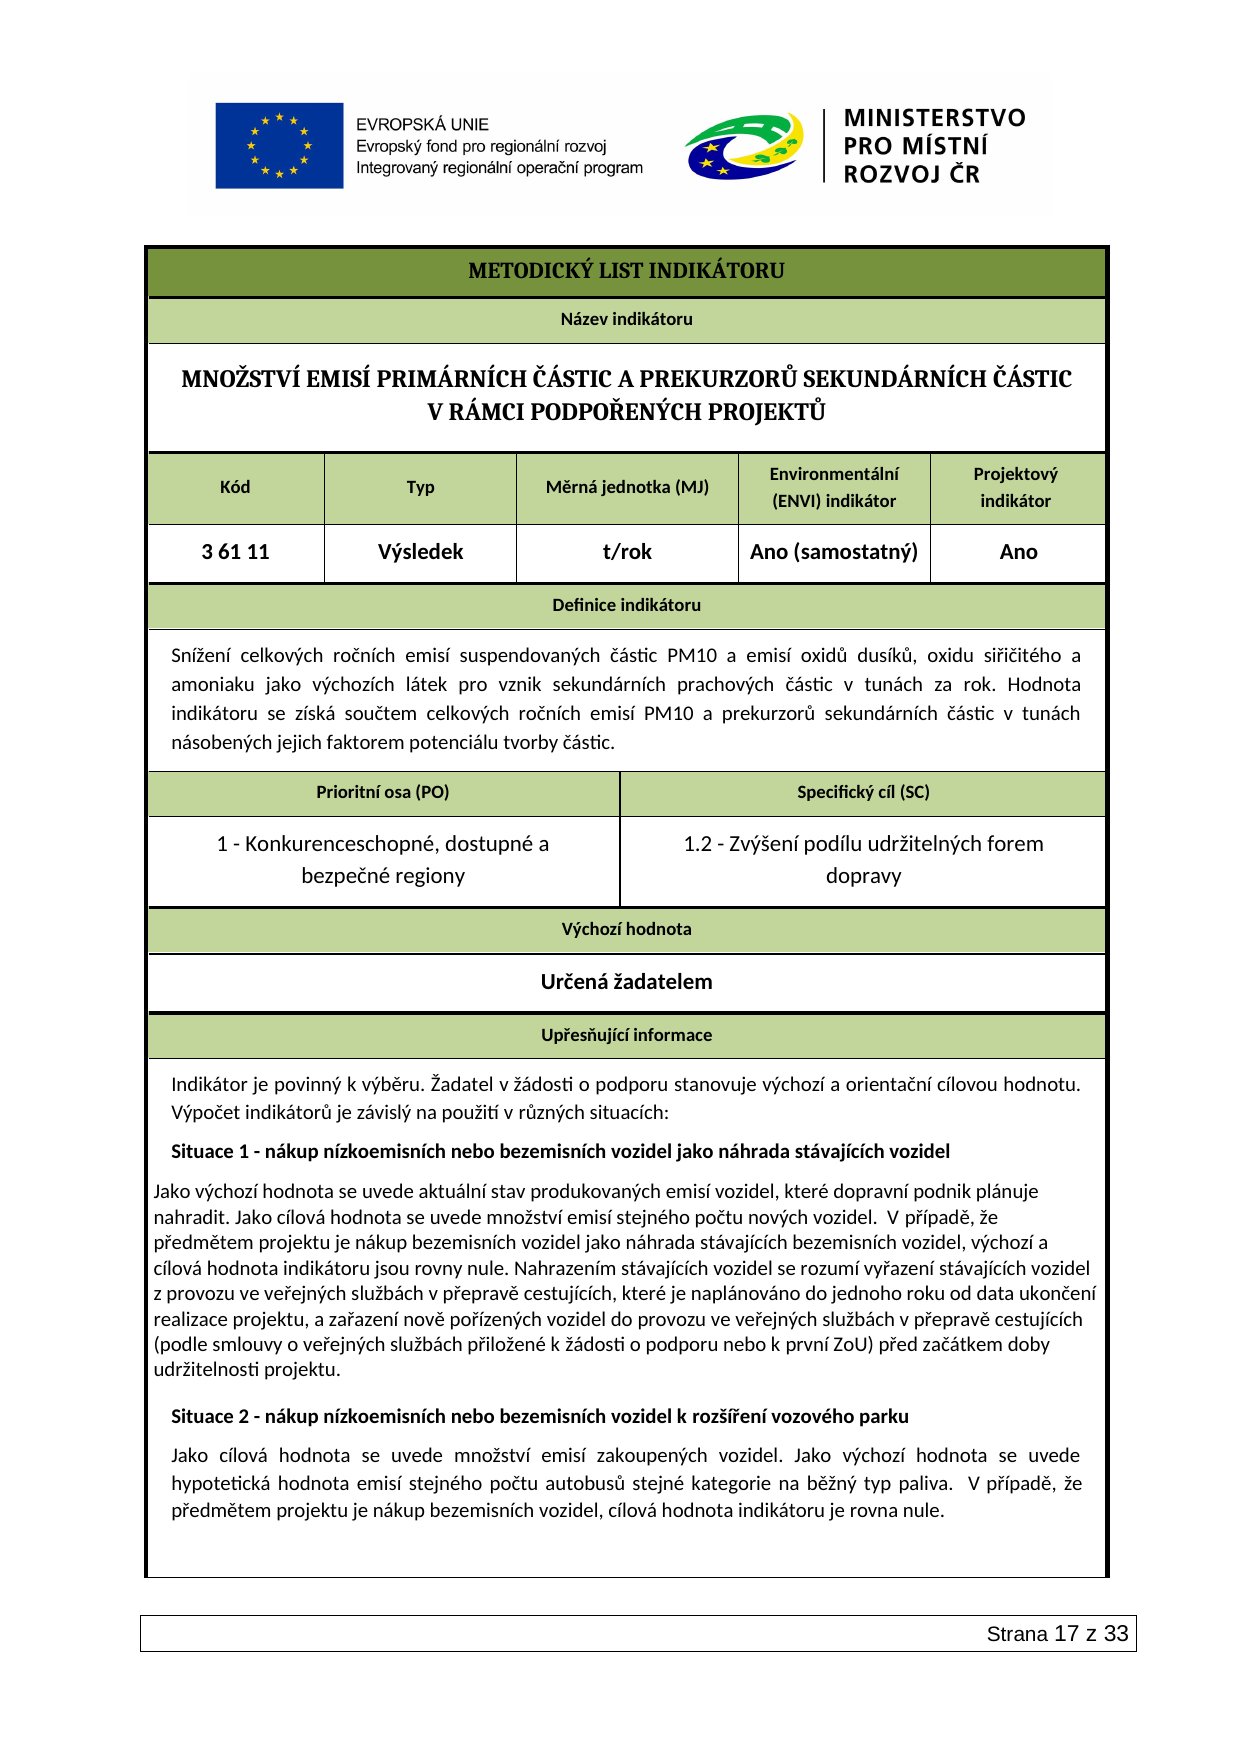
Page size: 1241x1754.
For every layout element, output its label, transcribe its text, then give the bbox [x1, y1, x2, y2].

table_cell Určená žadatelem [148, 954, 1105, 1011]
table_cell Prioritní osa (PO) [148, 772, 619, 816]
table_cell Výsledek [325, 525, 516, 582]
table_cell Projektový indikátor [931, 454, 1105, 524]
table_cell Výchozí hodnota [148, 907, 1105, 952]
table_cell 3 61 11 [148, 525, 324, 582]
table_header METODICKÝ LIST INDIKÁTORU [148, 249, 1105, 296]
table_cell Specifický cíl (SC) [621, 772, 1105, 816]
picture [187, 73, 1053, 217]
table_cell 1 - Konkurenceschopné, dostupné a bezpečné regiony [148, 817, 619, 906]
table_cell Typ [325, 454, 516, 524]
table_cell 1.2 - Zvýšení podílu udržitelných forem dopravy [621, 817, 1105, 906]
table_cell Kód [148, 452, 324, 524]
table_cell Název indikátoru [148, 297, 1105, 343]
table_cell Množství emisí primárních částic a prekurzorů sekundárních částic v rámci podpořených projektů [148, 344, 1105, 451]
table_cell Environmentální (ENVI) indikátor [739, 454, 930, 524]
table_cell t/rok [517, 525, 738, 582]
table_cell Upřesňující informace [148, 1012, 1105, 1058]
table_cell Ano (samostatný) [739, 525, 930, 582]
table_cell Ano [931, 525, 1105, 582]
table_cell Definice indikátoru [148, 583, 1105, 628]
table_cell Měrná jednotka (MJ) [517, 454, 738, 524]
table_cell Snížení celkových ročních emisí suspendovaných částic PM10 a emisí oxidů dusíků, oxidu siřičitého a amoniaku jako výchozích látek pro vznik sekundárních prachových částic v tunách za rok. Hodnota indikátoru se získá součtem celkových ročních emisí PM10 a prekurzorů sekundárních částic v tunách násobených jejich faktorem potenciálu tvorby částic. [148, 630, 1105, 771]
